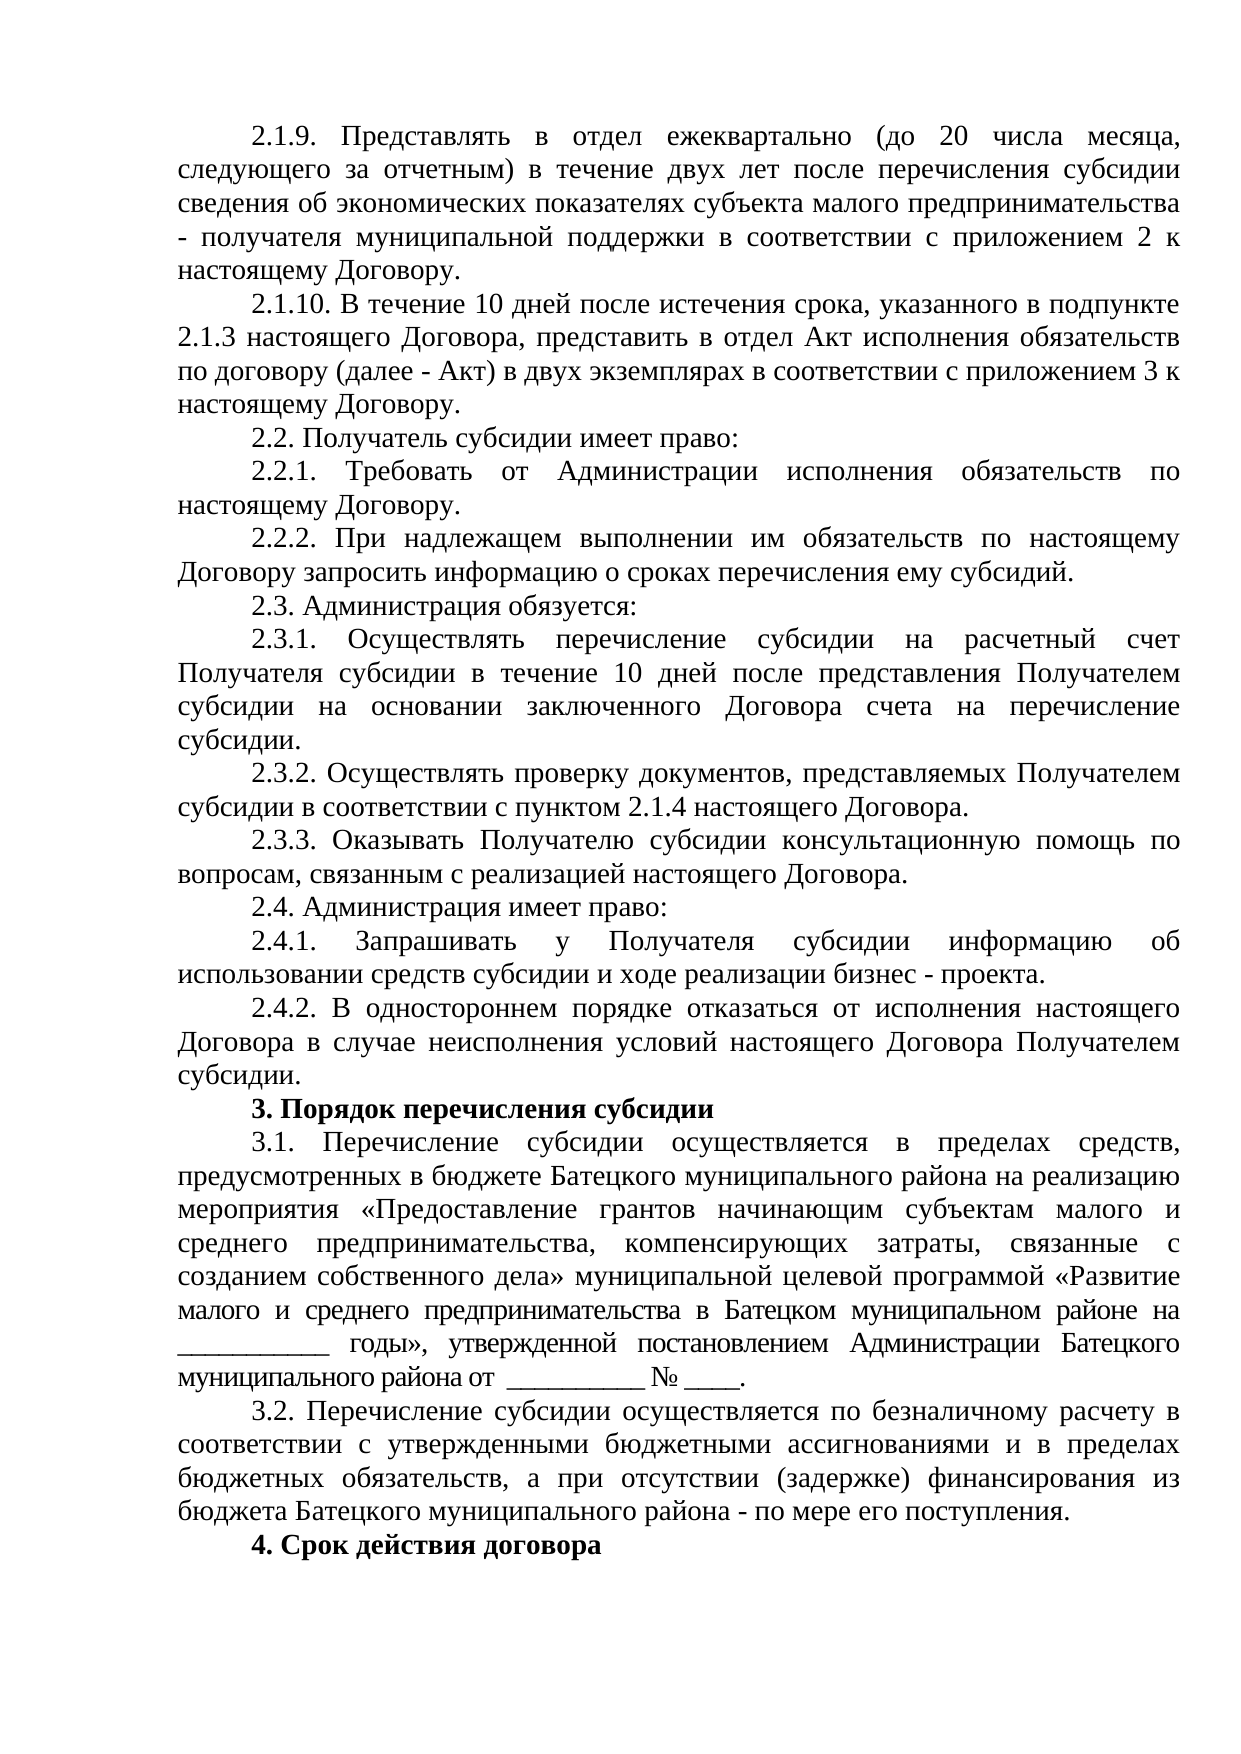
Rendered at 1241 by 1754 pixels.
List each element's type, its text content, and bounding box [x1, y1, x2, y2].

text 3.1. Перечисление субсидии осуществляется в пределах средств, предусмотренных в бюджете Батецкого муниципального района на реализацию мероприятия «Предоставление грантов начинающим субъектам малого и среднего предпринимательства, компенсирующих затраты, связанные с созданием собственного дела» муниципальной целевой программой «Развитие малого и среднего предпринимательства в Батецком муниципальном районе на ___________ годы», утвержденной постановлением Администрации Батецкого муниципального района от __________ № ____. [177, 1124, 1181, 1393]
text 2.4.1. Запрашивать у Получателя субсидии информацию об использовании средств субсидии и ходе реализации бизнес - проекта. [177, 923, 1181, 990]
text 2.1.9. Представлять в отдел ежеквартально (до 20 числа месяца, следующего за отчетным) в течение двух лет после перечисления субсидии сведения об экономических показателях субъекта малого предпринимательства - получателя муниципальной поддержки в соответствии с приложением 2 к настоящему Договору. [177, 118, 1181, 286]
text 2.3.3. Оказывать Получателю субсидии консультационную помощь по вопросам, связанным с реализацией настоящего Договора. [177, 822, 1181, 889]
text 2.2.1. Требовать от Администрации исполнения обязательств по настоящему Договору. [177, 453, 1181, 521]
text 2.3. Администрация обязуется: [177, 588, 1181, 621]
text 3.2. Перечисление субсидии осуществляется по безналичному расчету в соответствии с утвержденными бюджетными ассигнованиями и в пределах бюджетных обязательств, а при отсутствии (задержке) финансирования из бюджета Батецкого муниципального района - по мере его поступления. [177, 1393, 1181, 1527]
text 2.2.2. При надлежащем выполнении им обязательств по настоящему Договору запросить информацию о сроках перечисления ему субсидий. [177, 521, 1181, 588]
text 2.3.2. Осуществлять проверку документов, представляемых Получателем субсидии в соответствии с пунктом 2.1.4 настоящего Договора. [177, 755, 1181, 822]
text 3. Порядок перечисления субсидии [177, 1091, 1181, 1124]
text 2.4. Администрация имеет право: [177, 889, 1181, 923]
text 2.3.1. Осуществлять перечисление субсидии на расчетный счет Получателя субсидии в течение 10 дней после представления Получателем субсидии на основании заключенного Договора счета на перечисление субсидии. [177, 621, 1181, 755]
text 2.2. Получатель субсидии имеет право: [177, 420, 1181, 453]
text 4. Срок действия договора [177, 1527, 1181, 1560]
text 2.1.10. В течение 10 дней после истечения срока, указанного в подпункте 2.1.3 настоящего Договора, представить в отдел Акт исполнения обязательств по договору (далее - Акт) в двух экземплярах в соответствии с приложением 3 к настоящему Договору. [177, 286, 1181, 420]
text 2.4.2. В одностороннем порядке отказаться от исполнения настоящего Договора в случае неисполнения условий настоящего Договора Получателем субсидии. [177, 990, 1181, 1091]
